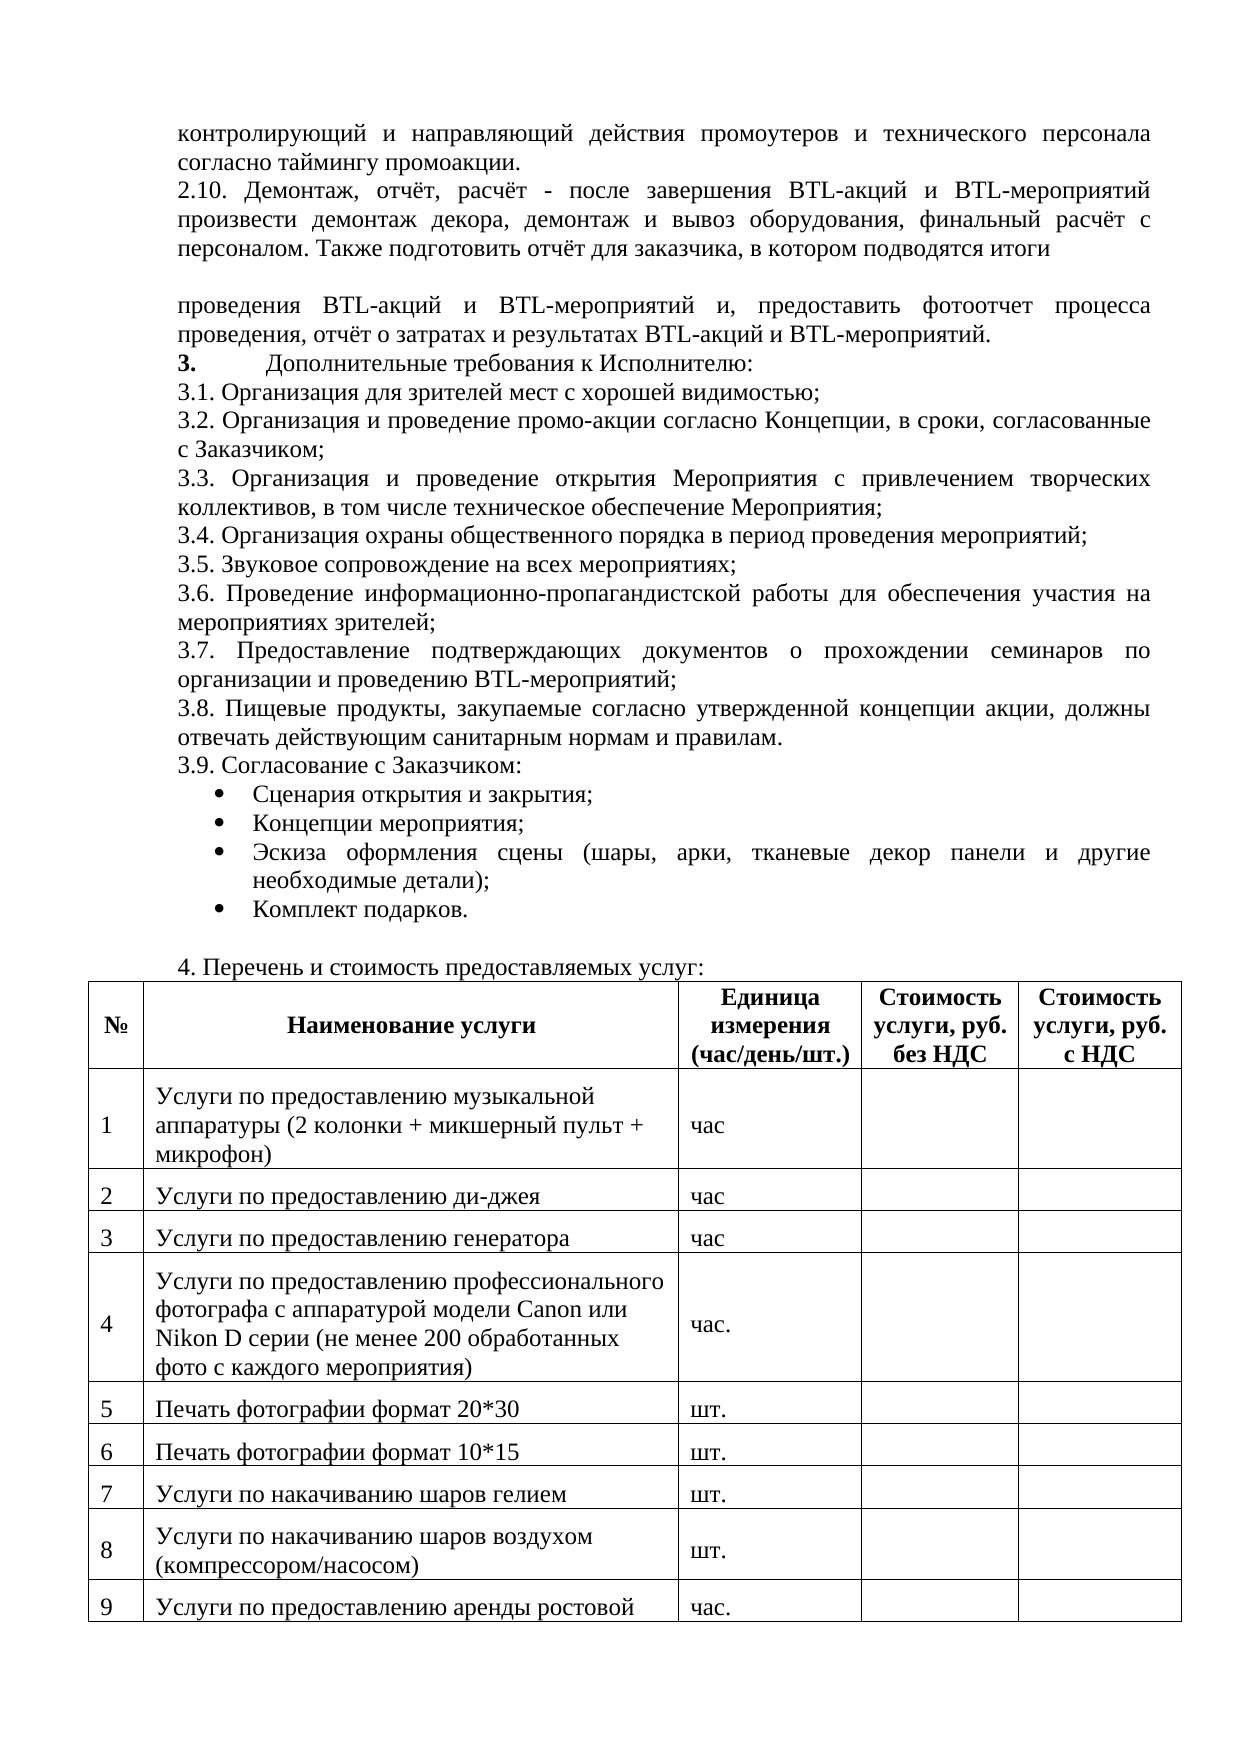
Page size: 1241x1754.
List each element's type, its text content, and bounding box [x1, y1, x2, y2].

table_header Наименование услуги [144, 982, 678, 1068]
list Сценария открытия и закрытия; [215, 779, 1152, 808]
text проведения BTL-акций и BTL-мероприятий и, предоставить фотоотчет процесса проведения, отчёт о затратах и результатах BTL-акций и BTL-мероприятий. [177, 291, 1152, 348]
table_cell шт. [679, 1382, 861, 1423]
table_cell [862, 1580, 1018, 1621]
table_header Единица измерения (час/день/шт.) [679, 982, 861, 1068]
table_cell [1019, 1382, 1181, 1423]
table_cell шт. [679, 1509, 861, 1579]
table_cell 4 [89, 1253, 143, 1381]
table_cell Услуги по накачиванию шаров гелием [144, 1466, 678, 1508]
table_cell час. [679, 1580, 861, 1621]
text 3.2. Организация и проведение промо-акции согласно Концепции, в сроки, согласованные с Заказчиком; [177, 406, 1152, 463]
list Комплект подарков. [215, 894, 1152, 923]
table_cell [1019, 1169, 1181, 1210]
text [177, 118, 1152, 176]
table_cell [1019, 1580, 1181, 1621]
table_cell 7 [89, 1466, 143, 1508]
table_cell 2 [89, 1169, 143, 1210]
table_cell 3 [89, 1211, 143, 1252]
table_cell Услуги по предоставлению музыкальной аппаратуры (2 колонки + микшерный пульт + микрофон) [144, 1069, 678, 1168]
table_header Стоимость услуги, руб. с НДС [1019, 982, 1181, 1068]
table_cell час [679, 1211, 861, 1252]
text 2.10. Демонтаж, отчёт, расчёт - после завершения BTL-акций и BTL-мероприятий произвести демонтаж декора, демонтаж и вывоз оборудования, финальный расчёт с персоналом. Также подготовить отчёт для заказчика, в котором подводятся итоги [177, 176, 1152, 262]
list Эскиза оформления сцены (шары, арки, тканевые декор панели и другие необходимые детали); [215, 837, 1152, 894]
table_cell Услуги по предоставлению ди-джея [144, 1169, 678, 1210]
table_cell час [679, 1069, 861, 1168]
table_cell [862, 1253, 1018, 1381]
table_cell [862, 1382, 1018, 1423]
table_cell 9 [89, 1580, 143, 1621]
text 3.1. Организация для зрителей мест с хорошей видимостью; [177, 377, 1152, 406]
table_header № [89, 982, 143, 1068]
table_cell [862, 1211, 1018, 1252]
table_cell шт. [679, 1466, 861, 1508]
text 3.5. Звуковое сопровождение на всех мероприятиях; [177, 549, 1152, 578]
table_cell [1019, 1466, 1181, 1508]
table_cell [862, 1509, 1018, 1579]
text 3.7. Предоставление подтверждающих документов о прохождении семинаров по организации и проведению BTL-мероприятий; [177, 636, 1152, 693]
text 3.8. Пищевые продукты, закупаемые согласно утвержденной концепции акции, должны отвечать действующим санитарным нормам и правилам. [177, 693, 1152, 751]
table_cell [1019, 1253, 1181, 1381]
text 3.4. Организация охраны общественного порядка в период проведения мероприятий; [177, 521, 1152, 549]
table_cell Печать фотографии формат 10*15 [144, 1424, 678, 1465]
text 3.9. Согласование с Заказчиком: [177, 751, 1152, 779]
table_cell [1019, 1424, 1181, 1465]
table_cell 5 [89, 1382, 143, 1423]
table_cell [862, 1466, 1018, 1508]
table_cell [1019, 1509, 1181, 1579]
table_cell Услуги по накачиванию шаров воздухом (компрессором/насосом) [144, 1509, 678, 1579]
text 3.6. Проведение информационно-пропагандистской работы для обеспечения участия на мероприятиях зрителей; [177, 578, 1152, 636]
table_cell час [679, 1169, 861, 1210]
table_cell 8 [89, 1509, 143, 1579]
table_cell [1019, 1211, 1181, 1252]
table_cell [144, 1580, 678, 1621]
table_header Стоимость услуги, руб. без НДС [862, 982, 1018, 1068]
table_cell 6 [89, 1424, 143, 1465]
table_cell Печать фотографии формат 20*30 [144, 1382, 678, 1423]
table_cell [862, 1169, 1018, 1210]
table_cell [862, 1069, 1018, 1168]
list Концепции мероприятия; [215, 808, 1152, 837]
table_cell [1019, 1069, 1181, 1168]
list Дополнительные требования к Исполнителю: [133, 348, 1152, 377]
table_cell Услуги по предоставлению генератора [144, 1211, 678, 1252]
table_cell шт. [679, 1424, 861, 1465]
text 3.3. Организация и проведение открытия Мероприятия с привлечением творческих коллективов, в том числе техническое обеспечение Мероприятия; [177, 463, 1152, 521]
table_cell 1 [89, 1069, 143, 1168]
table_cell час. [679, 1253, 861, 1381]
text 4. Перечень и стоимость предоставляемых услуг: [133, 952, 1152, 981]
table_cell [862, 1424, 1018, 1465]
table_cell Услуги по предоставлению профессионального фотографа с аппаратурой модели Canon или Nikon D серии (не менее 200 обработанных фото с каждого мероприятия) [144, 1253, 678, 1381]
